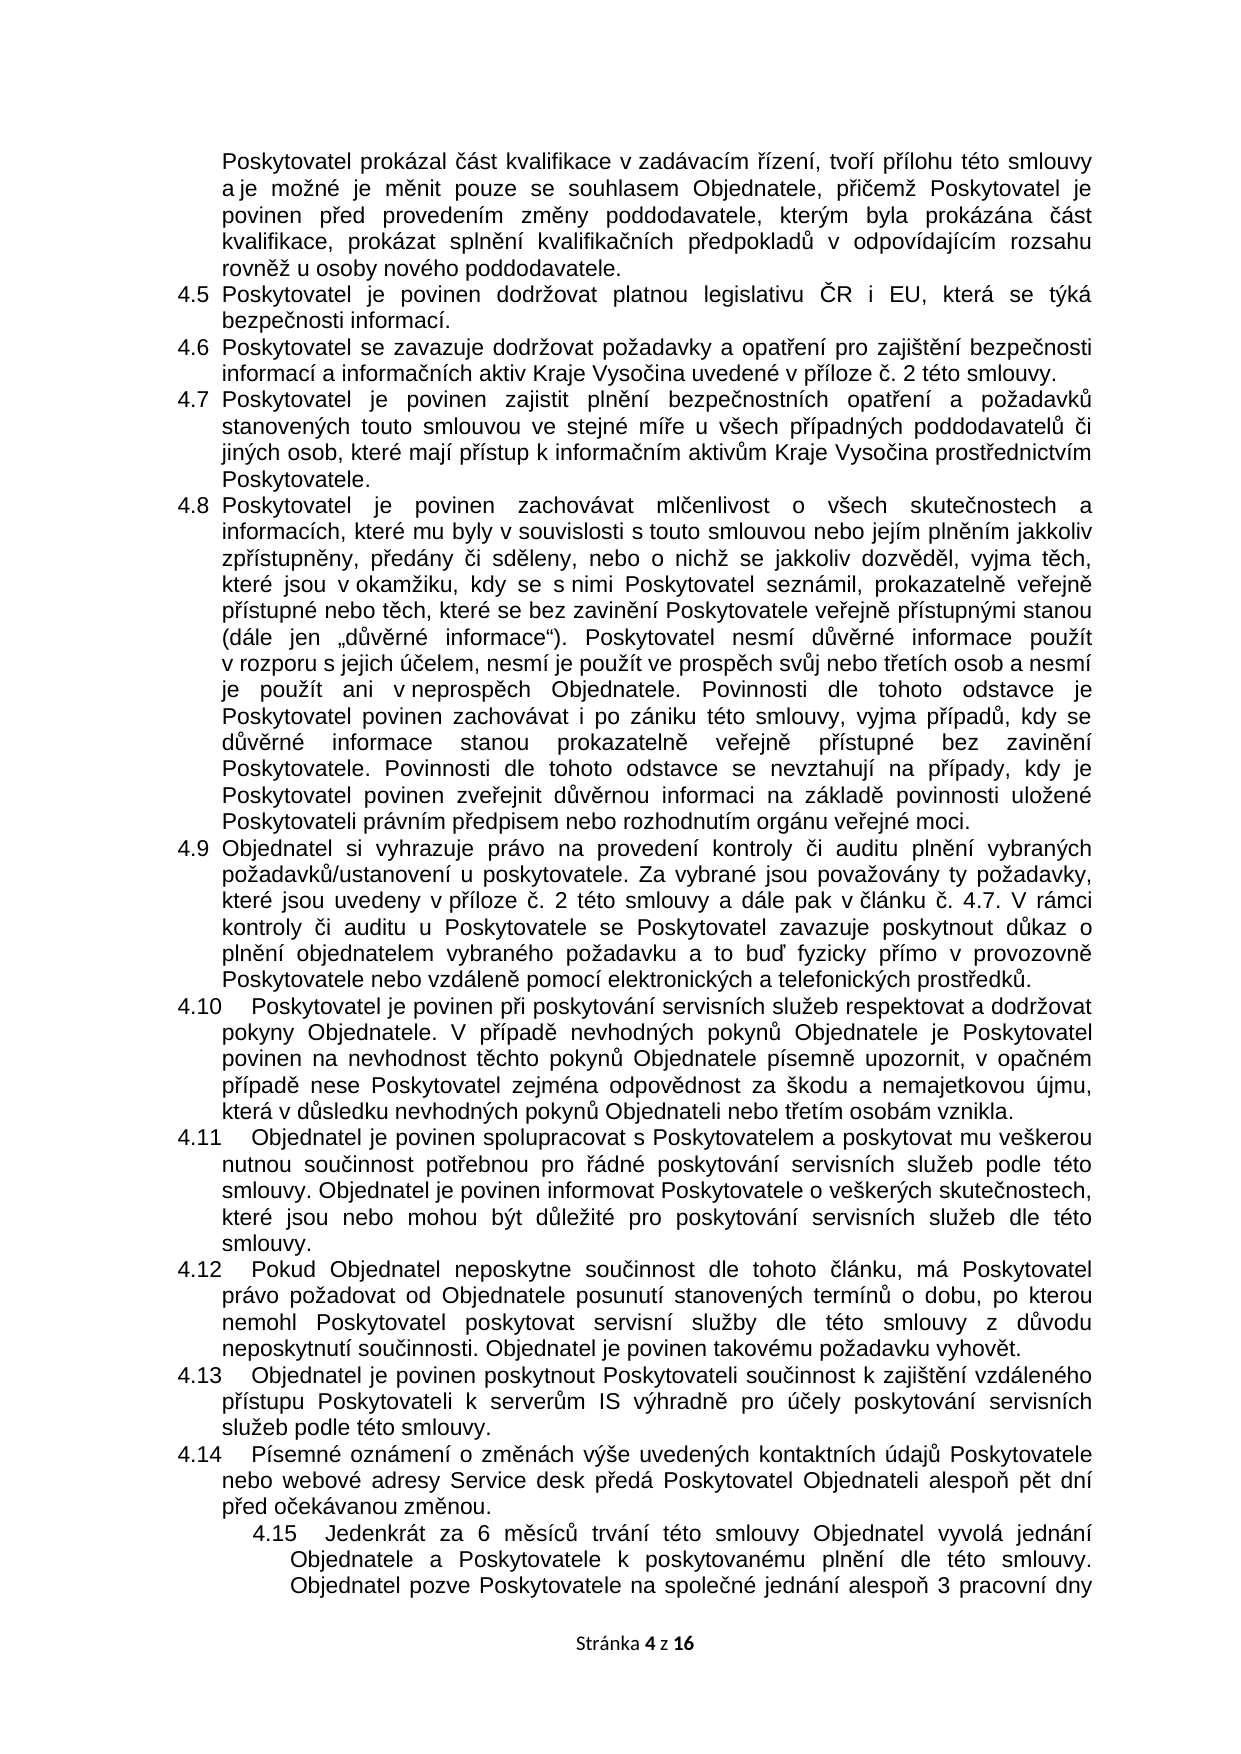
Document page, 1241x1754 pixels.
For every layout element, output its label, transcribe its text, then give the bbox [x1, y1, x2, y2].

list Poskytovatel je povinen zachovávat mlčenlivost o všech skutečnostech a informacích, které mu byly v souvislosti s touto smlouvou nebo jejím plněním jakkoliv zpřístupněny, předány či sděleny, nebo o nichž se jakkoliv dozvěděl, vyjma těch, které jsou v okamžiku, kdy se s nimi Poskytovatel seznámil, prokazatelně veřejně přístupné nebo těch, které se bez zavinění Poskytovatele veřejně přístupnými stanou (dále jen „důvěrné informace“). Poskytovatel nesmí důvěrné informace použít v rozporu s jejich účelem, nesmí je použít ve prospěch svůj nebo třetích osob a nesmí je použít ani v neprospěch Objednatele. Povinnosti dle tohoto odstavce je Poskytovatel povinen zachovávat i po zániku této smlouvy, vyjma případů, kdy se důvěrné informace stanou prokazatelně veřejně přístupné bez zavinění Poskytovatele. Povinnosti dle tohoto odstavce se nevztahují na případy, kdy je Poskytovatel povinen zveřejnit důvěrnou informaci na základě povinnosti uložené Poskytovateli právním předpisem nebo rozhodnutím orgánu veřejné moci. [177, 492, 1093, 834]
list Poskytovatel je povinen dodržovat platnou legislativu ČR i EU, která se týká bezpečnosti informací. [177, 281, 1093, 334]
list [252, 1520, 1093, 1599]
list Poskytovatel je povinen zajistit plnění bezpečnostních opatření a požadavků stanovených touto smlouvou ve stejné míře u všech případných poddodavatelů či jiných osob, které mají přístup k informačním aktivům Kraje Vysočina prostřednictvím Poskytovatele. [177, 386, 1093, 492]
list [177, 148, 1093, 281]
list Objednatel je povinen poskytnout Poskytovateli součinnost k zajištění vzdáleného přístupu Poskytovateli k serverům IS výhradně pro účely poskytování servisních služeb podle této smlouvy. [177, 1362, 1093, 1441]
list Poskytovatel se zavazuje dodržovat požadavky a opatření pro zajištění bezpečnosti informací a informačních aktiv Kraje Vysočina uvedené v příloze č. 2 této smlouvy. [177, 334, 1093, 386]
list Poskytovatel je povinen při poskytování servisních služeb respektovat a dodržovat pokyny Objednatele. V případě nevhodných pokynů Objednatele je Poskytovatel povinen na nevhodnost těchto pokynů Objednatele písemně upozornit, v opačném případě nese Poskytovatel zejména odpovědnost za škodu a nemajetkovou újmu, která v důsledku nevhodných pokynů Objednateli nebo třetím osobám vznikla. [177, 993, 1093, 1124]
list Písemné oznámení o změnách výše uvedených kontaktních údajů Poskytovatele nebo webové adresy Service desk předá Poskytovatel Objednateli alespoň pět dní před očekávanou změnou. [177, 1441, 1093, 1520]
list Objednatel je povinen spolupracovat s Poskytovatelem a poskytovat mu veškerou nutnou součinnost potřebnou pro řádné poskytování servisních služeb podle této smlouvy. Objednatel je povinen informovat Poskytovatele o veškerých skutečnostech, které jsou nebo mohou být důležité pro poskytování servisních služeb dle této smlouvy. [177, 1124, 1093, 1256]
list Objednatel si vyhrazuje právo na provedení kontroly či auditu plnění vybraných požadavků/ustanovení u poskytovatele. Za vybrané jsou považovány ty požadavky, které jsou uvedeny v příloze č. 2 této smlouvy a dále pak v článku č. 4.7. V rámci kontroly či auditu u Poskytovatele se Poskytovatel zavazuje poskytnout důkaz o plnění objednatelem vybraného požadavku a to buď fyzicky přímo v provozovně Poskytovatele nebo vzdáleně pomocí elektronických a telefonických prostředků. [177, 834, 1093, 993]
list Pokud Objednatel neposkytne součinnost dle tohoto článku, má Poskytovatel právo požadovat od Objednatele posunutí stanovených termínů o dobu, po kterou nemohl Poskytovatel poskytovat servisní služby dle této smlouvy z důvodu neposkytnutí součinnosti. Objednatel je povinen takovému požadavku vyhovět. [177, 1256, 1093, 1362]
